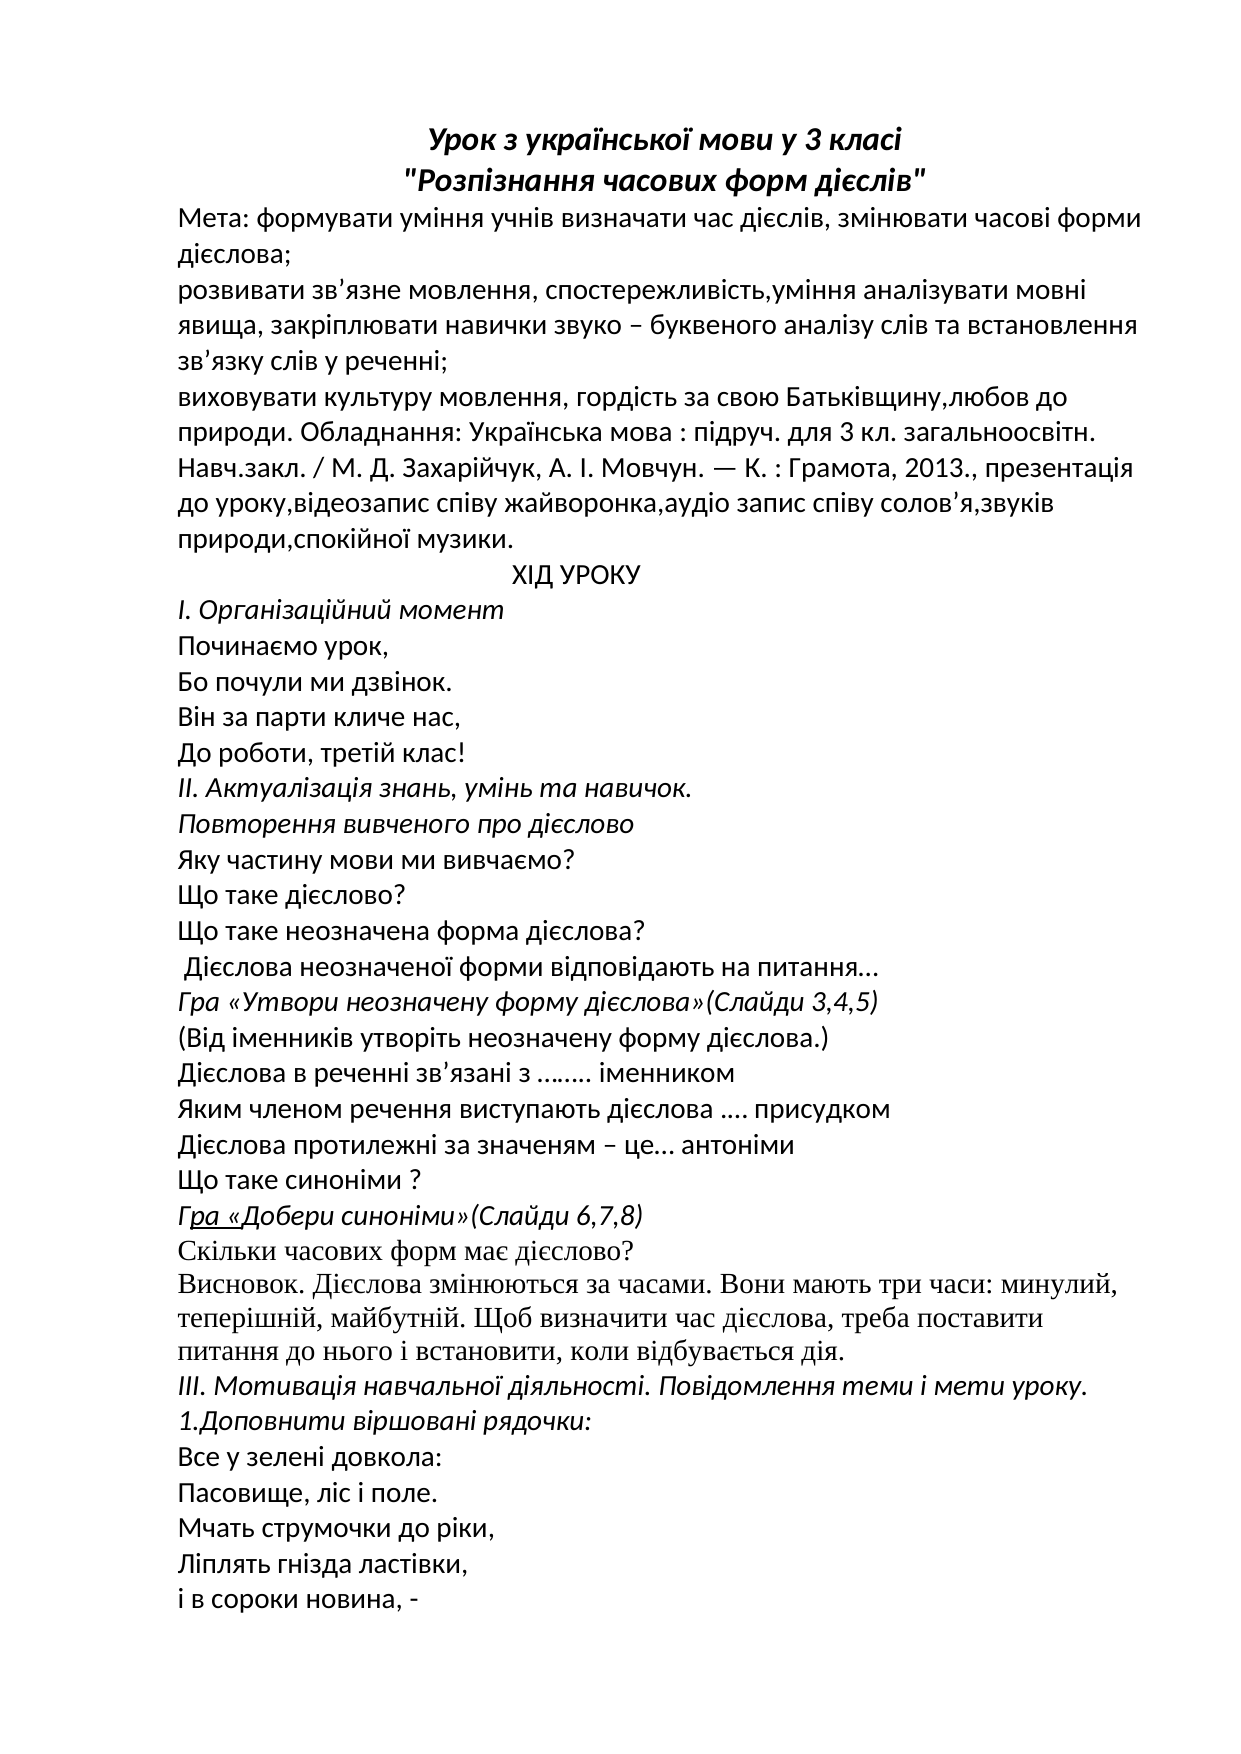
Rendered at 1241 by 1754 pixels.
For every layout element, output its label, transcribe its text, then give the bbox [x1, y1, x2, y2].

text Яким членом речення виступають дієслова .… присудком [177, 1090, 1152, 1126]
text Що таке дієслово? [177, 876, 1152, 912]
text Бо почули ми дзвінок. [177, 663, 1152, 698]
text Дієслова в реченні зв’язані з …….. іменником [177, 1054, 1152, 1090]
text Мета: формувати уміння учнів визначати час дієслів, змінювати часові форми дієслова; [177, 199, 1152, 271]
text Мчать струмочки до ріки, [177, 1509, 1152, 1545]
text Скільки часових форм має дієслово? [177, 1233, 1152, 1266]
text і в сороки новина, - [177, 1581, 1152, 1616]
text розвивати зв’язне мовлення, спостережливість,уміння аналізувати мовні явища, закріплювати навички звуко – буквеного аналізу слів та встановлення зв’язку слів у реченні; [177, 271, 1152, 378]
text Урок з української мови у 3 класі [177, 118, 1152, 159]
text "Розпізнання часових форм дієслів" [177, 159, 1152, 199]
text До роботи, третій клас! [177, 734, 1152, 769]
text ІІ. Актуалізація знань, умінь та навичок. [177, 769, 1152, 805]
text 1.Доповнити віршовані рядочки: [177, 1402, 1152, 1438]
text Повторення вивченого про дієслово [177, 805, 1152, 841]
text ІІІ. Мотивація навчальної діяльності. Повідомлення теми і мети уроку. [177, 1367, 1152, 1402]
text Все у зелені довкола: [177, 1438, 1152, 1474]
text Ліплять гнізда ластівки, [177, 1545, 1152, 1581]
text Що таке синоніми ? [177, 1161, 1152, 1197]
text Гра «Утвори неозначену форму дієслова»(Слайди 3,4,5) (Від іменників утворіть неозначену форму дієслова.) [177, 983, 1152, 1054]
text Висновок. Дієслова змінюються за часами. Вони мають три часи: минулий, теперішній, майбутній. Щоб визначити час дієслова, треба поставити питання до нього і встановити, коли відбувається дія. [177, 1266, 1152, 1367]
text Яку частину мови ми вивчаємо? [177, 841, 1152, 876]
text Гра «Добери синоніми»(Слайди 6,7,8) [177, 1197, 1152, 1233]
text Починаємо урок, [177, 627, 1152, 663]
text Що таке неозначена форма дієслова? [177, 912, 1152, 948]
text виховувати культуру мовлення, гордість за свою Батьківщину,любов до природи. Обладнання: Українська мова : підруч. для 3 кл. загальноосвітн. Навч.закл. / М. Д. Захарійчук, А. І. Мовчун. — К. : Грамота, 2013., презентація до уроку,відеозапис співу жайворонка,аудіо запис співу солов’я,звуків природи,спокійної музики. [177, 378, 1152, 556]
text Дієслова неозначеної форми відповідають на питання… [177, 948, 1152, 983]
text Він за парти кличе нас, [177, 698, 1152, 734]
text Пасовище, ліс і поле. [177, 1474, 1152, 1509]
text Дієслова протилежні за значеням – це… антоніми [177, 1126, 1152, 1161]
text І. Організаційний момент [177, 591, 1152, 627]
text ХІД УРОКУ [177, 556, 1152, 591]
